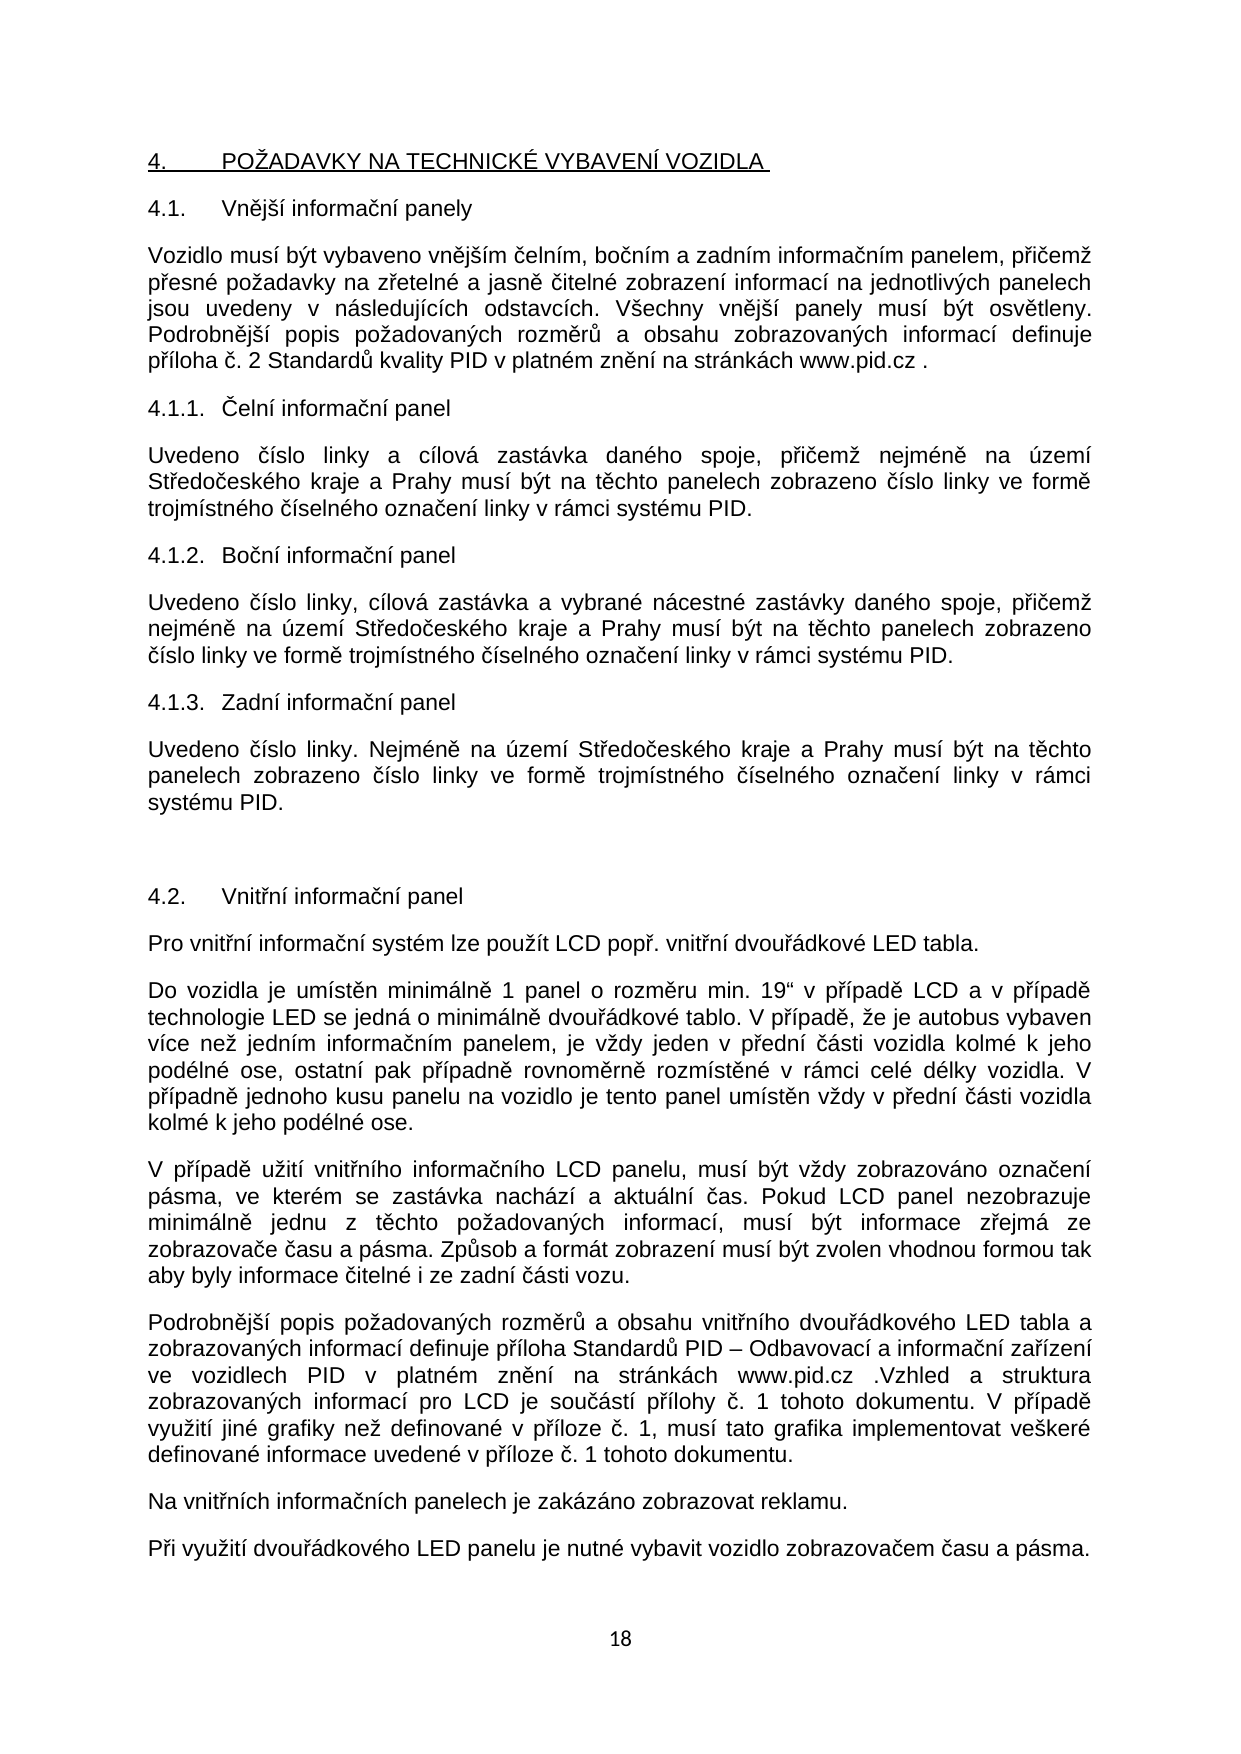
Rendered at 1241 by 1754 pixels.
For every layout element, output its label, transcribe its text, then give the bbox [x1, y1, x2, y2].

text V případě užití vnitřního informačního LCD panelu, musí být vždy zobrazováno označení pásma, ve kterém se zastávka nachází a aktuální čas. Pokud LCD panel nezobrazuje minimálně jednu z těchto požadovaných informací, musí být informace zřejmá ze zobrazovače času a pásma. Způsob a formát zobrazení musí být zvolen vhodnou formou tak aby byly informace čitelné i ze zadní části vozu. [148, 1156, 1092, 1288]
text Podrobnější popis požadovaných rozměrů a obsahu vnitřního dvouřádkového LED tabla a zobrazovaných informací definuje příloha Standardů PID – Odbavovací a informační zařízení ve vozidlech PID v platném znění na stránkách www.pid.cz .Vzhled a struktura zobrazovaných informací pro LCD je součástí přílohy č. 1 tohoto dokumentu. V případě využití jiné grafiky než definované v příloze č. 1, musí tato grafika implementovat veškeré definované informace uvedené v příloze č. 1 tohoto dokumentu. [148, 1309, 1092, 1467]
text Vozidlo musí být vybaveno vnějším čelním, bočním a zadním informačním panelem, přičemž přesné požadavky na zřetelné a jasně čitelné zobrazení informací na jednotlivých panelech jsou uvedeny v následujících odstavcích. Všechny vnější panely musí být osvětleny. Podrobnější popis požadovaných rozměrů a obsahu zobrazovaných informací definuje příloha č. 2 Standardů kvality PID v platném znění na stránkách www.pid.cz . [148, 242, 1092, 374]
text Uvedeno číslo linky a cílová zastávka daného spoje, přičemž nejméně na území Středočeského kraje a Prahy musí být na těchto panelech zobrazeno číslo linky ve formě trojmístného číselného označení linky v rámci systému PID. [148, 442, 1092, 521]
text 4.1.1. Čelní informační panel [148, 395, 1092, 421]
text 4.1.2. Boční informační panel [148, 542, 1092, 568]
text 4. POŽADAVKY NA TECHNICKÉ VYBAVENÍ VOZIDLA [148, 148, 1092, 174]
text 4.2. Vnitřní informační panel [148, 883, 1092, 909]
text Pro vnitřní informační systém lze použít LCD popř. vnitřní dvouřádkové LED tabla. [148, 930, 1092, 957]
text Do vozidla je umístěn minimálně 1 panel o rozměru min. 19“ v případě LCD a v případě technologie LED se jedná o minimálně dvouřádkové tablo. V případě, že je autobus vybaven více než jedním informačním panelem, je vždy jeden v přední části vozidla kolmé k jeho podélné ose, ostatní pak případně rovnoměrně rozmístěné v rámci celé délky vozidla. V případně jednoho kusu panelu na vozidlo je tento panel umístěn vždy v přední části vozidla kolmé k jeho podélné ose. [148, 977, 1092, 1136]
text 4.1.3. Zadní informační panel [148, 689, 1092, 715]
text Na vnitřních informačních panelech je zakázáno zobrazovat reklamu. [148, 1488, 1092, 1514]
text Uvedeno číslo linky, cílová zastávka a vybrané nácestné zastávky daného spoje, přičemž nejméně na území Středočeského kraje a Prahy musí být na těchto panelech zobrazeno číslo linky ve formě trojmístného číselného označení linky v rámci systému PID. [148, 589, 1092, 668]
text Při využití dvouřádkového LED panelu je nutné vybavit vozidlo zobrazovačem času a pásma. [148, 1535, 1092, 1562]
text 4.1. Vnější informační panely [148, 195, 1092, 221]
text Uvedeno číslo linky. Nejméně na území Středočeského kraje a Prahy musí být na těchto panelech zobrazeno číslo linky ve formě trojmístného číselného označení linky v rámci systému PID. [148, 736, 1092, 815]
